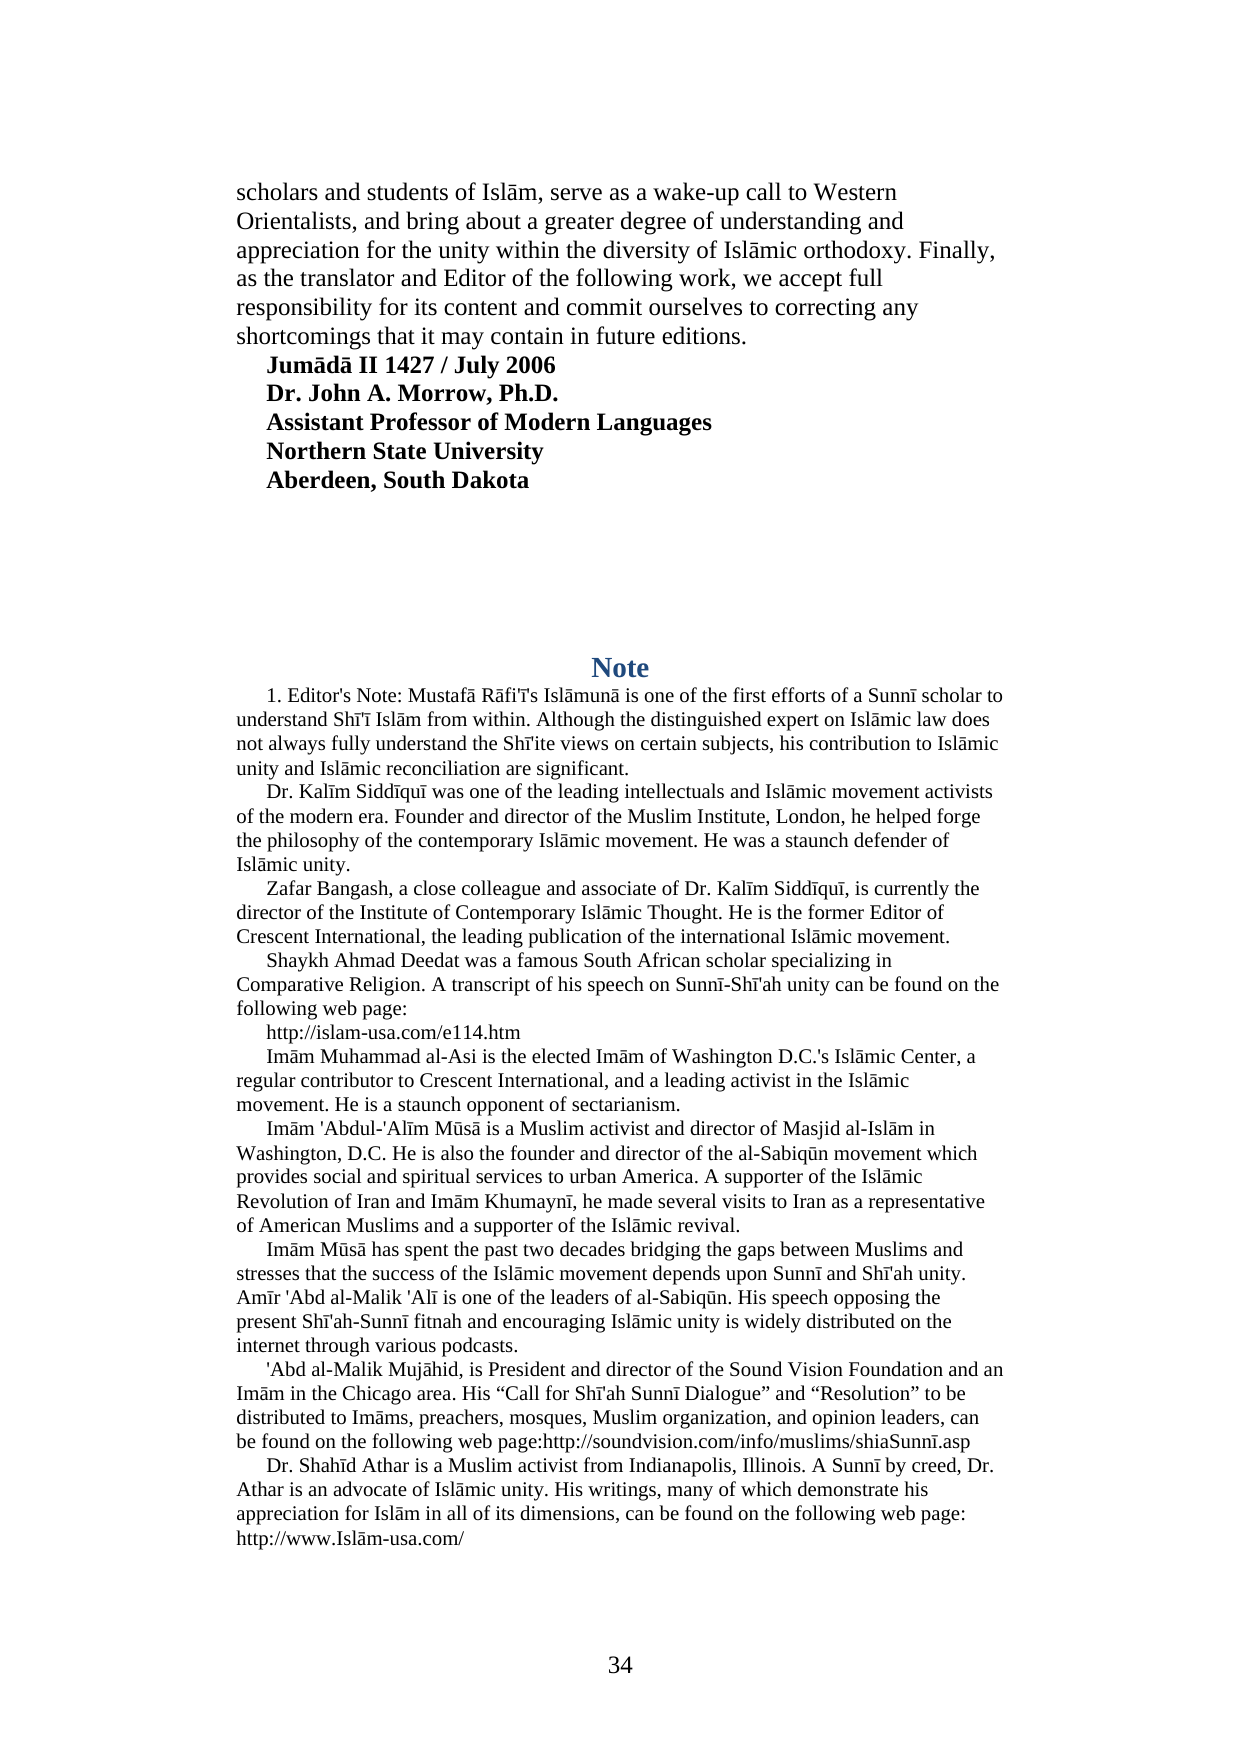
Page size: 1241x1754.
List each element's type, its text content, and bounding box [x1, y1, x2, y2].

text Northern State University [236, 436, 1004, 465]
text Dr. John A. Morrow, Ph.D. [236, 378, 1004, 407]
text Imām 'Abdul-'Alīm Mūsā is a Muslim activist and director of Masjid al-Islām in Washington, D.C. He is also the founder and director of the al-Sabiqūn movement which provides social and spiritual services to urban America. A supporter of the Islāmic Revolution of Iran and Imām Khumaynī, he made several visits to Iran as a representative of American Muslims and a supporter of the Islāmic revival. [236, 1116, 1004, 1237]
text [236, 177, 1004, 350]
text http://islam-usa.com/e114.htm [236, 1020, 1004, 1044]
text Zafar Bangash, a close colleague and associate of Dr. Kalīm Siddīquī, is currently the director of the Institute of Contemporary Islāmic Thought. He is the former Editor of Crescent International, the leading publication of the international Islāmic movement. [236, 876, 1004, 948]
text Assistant Professor of Modern Languages [236, 407, 1004, 436]
text Aberdeen, South Dakota [236, 465, 1004, 493]
text Jumādā II 1427 / July 2006 [236, 350, 1004, 378]
text Shaykh Ahmad Deedat was a famous South African scholar specializing in Comparative Religion. A transcript of his speech on Sunnī-Shī'ah unity can be found on the following web page: [236, 948, 1004, 1020]
text Imām Mūsā has spent the past two decades bridging the gaps between Muslims and stresses that the success of the Islāmic movement depends upon Sunnī and Shī'ah unity. Amīr 'Abd al-Malik 'Alī is one of the leaders of al-Sabiqūn. His speech opposing the present Shī'ah-Sunnī fitnah and encouraging Islāmic unity is widely distributed on the internet through various podcasts. [236, 1237, 1004, 1357]
text 1. Editor's Note: Mustafā Rāfi'ī's Islāmunā is one of the first efforts of a Sunnī scholar to understand Shī'ī Islām from within. Although the distinguished expert on Islāmic law does not always fully understand the Shī'ite views on certain subjects, his contribution to Islāmic unity and Islāmic reconciliation are significant. [236, 683, 1004, 779]
subtitle Note [236, 650, 1004, 683]
text 'Abd al-Malik Mujāhid, is President and director of the Sound Vision Foundation and an Imām in the Chicago area. His “Call for Shī'ah Sunnī Dialogue” and “Resolution” to be distributed to Imāms, preachers, mosques, Muslim organization, and opinion leaders, can be found on the following web page:http://soundvision.com/info/muslims/shiaSunnī.asp [236, 1357, 1004, 1453]
text Dr. Shahīd Athar is a Muslim activist from Indianapolis, Illinois. A Sunnī by creed, Dr. Athar is an advocate of Islāmic unity. His writings, many of which demonstrate his appreciation for Islām in all of its dimensions, can be found on the following web page: http://www.Islām-usa.com/ [236, 1453, 1004, 1549]
text Dr. Kalīm Siddīquī was one of the leading intellectuals and Islāmic movement activists of the modern era. Founder and director of the Muslim Institute, London, he helped forge the philosophy of the contemporary Islāmic movement. He was a staunch defender of Islāmic unity. [236, 779, 1004, 876]
text Imām Muhammad al-Asi is the elected Imām of Washington D.C.'s Islāmic Center, a regular contributor to Crescent International, and a leading activist in the Islāmic movement. He is a staunch opponent of sectarianism. [236, 1044, 1004, 1116]
